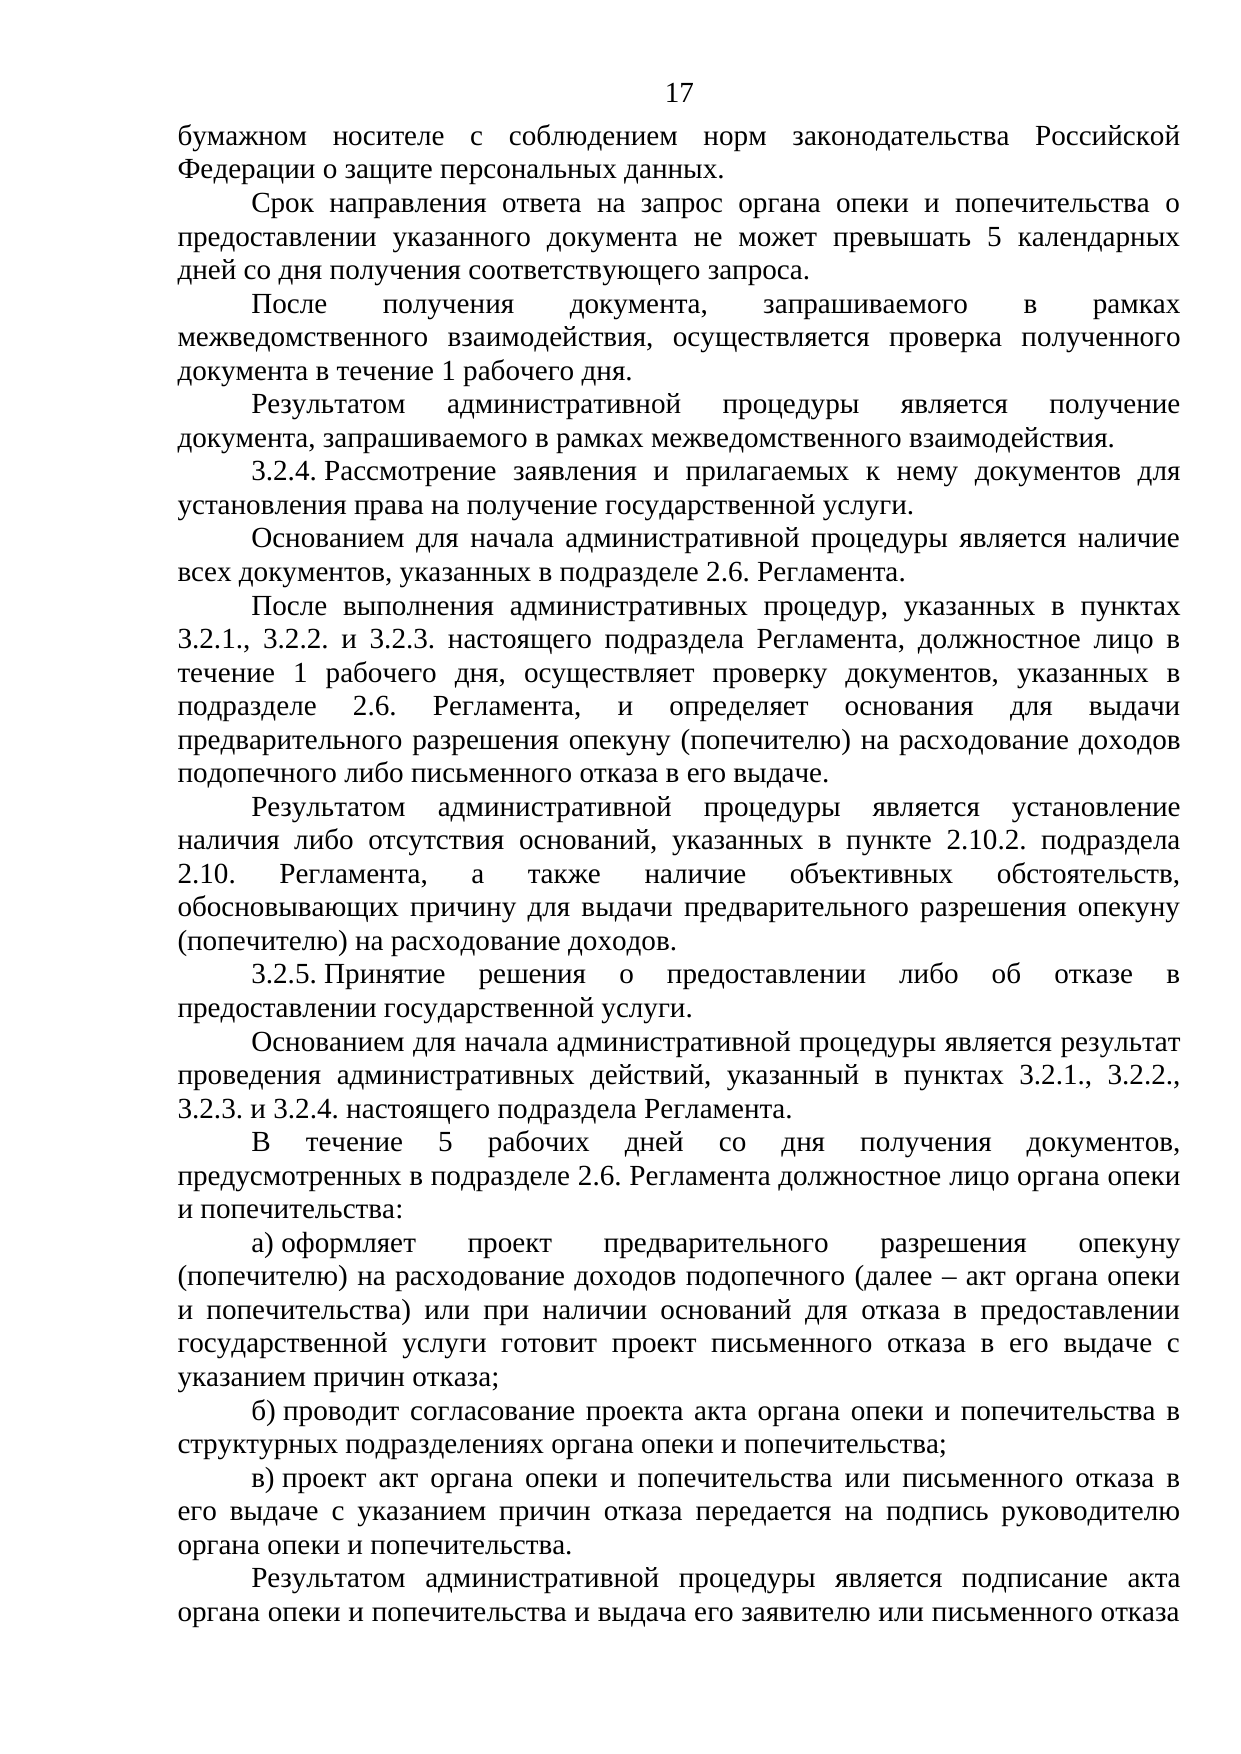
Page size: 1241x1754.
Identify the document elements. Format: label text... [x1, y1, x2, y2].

text После выполнения административных процедур, указанных в пунктах 3.2.1., 3.2.2. и 3.2.3. настоящего подраздела Регламента, должностное лицо в течение 1 рабочего дня, осуществляет проверку документов, указанных в подразделе 2.6. Регламента, и определяет основания для выдачи предварительного разрешения опекуну (попечителю) на расходование доходов подопечного либо письменного отказа в его выдаче. [177, 588, 1181, 789]
text в) проект акт органа опеки и попечительства или письменного отказа в его выдаче с указанием причин отказа передается на подпись руководителю органа опеки и попечительства. [177, 1460, 1181, 1560]
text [177, 1560, 1181, 1627]
text б) проводит согласование проекта акта органа опеки и попечительства в структурных подразделениях органа опеки и попечительства; [177, 1393, 1181, 1460]
text Результатом административной процедуры является получение документа, запрашиваемого в рамках межведомственного взаимодействия. [177, 386, 1181, 453]
text 3.2.5. Принятие решения о предоставлении либо об отказе в предоставлении государственной услуги. [177, 957, 1181, 1024]
text Основанием для начала административной процедуры является результат проведения административных действий, указанный в пунктах 3.2.1., 3.2.2., 3.2.3. и 3.2.4. настоящего подраздела Регламента. [177, 1024, 1181, 1124]
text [177, 118, 1181, 185]
text В течение 5 рабочих дней со дня получения документов, предусмотренных в подразделе 2.6. Регламента должностное лицо органа опеки и попечительства: [177, 1124, 1181, 1225]
text Срок направления ответа на запрос органа опеки и попечительства о предоставлении указанного документа не может превышать 5 календарных дней со дня получения соответствующего запроса. [177, 185, 1181, 286]
text Основанием для начала административной процедуры является наличие всех документов, указанных в подразделе 2.6. Регламента. [177, 521, 1181, 588]
text Результатом административной процедуры является установление наличия либо отсутствия оснований, указанных в пункте 2.10.2. подраздела 2.10. Регламента, а также наличие объективных обстоятельств, обосновывающих причину для выдачи предварительного разрешения опекуну (попечителю) на расходование доходов. [177, 789, 1181, 957]
text а) оформляет проект предварительного разрешения опекуну (попечителю) на расходование доходов подопечного (далее – акт органа опеки и попечительства) или при наличии оснований для отказа в предоставлении государственной услуги готовит проект письменного отказа в его выдаче с указанием причин отказа; [177, 1225, 1181, 1393]
text После получения документа, запрашиваемого в рамках межведомственного взаимодействия, осуществляется проверка полученного документа в течение 1 рабочего дня. [177, 286, 1181, 386]
text 3.2.4. Рассмотрение заявления и прилагаемых к нему документов для установления права на получение государственной услуги. [177, 453, 1181, 521]
